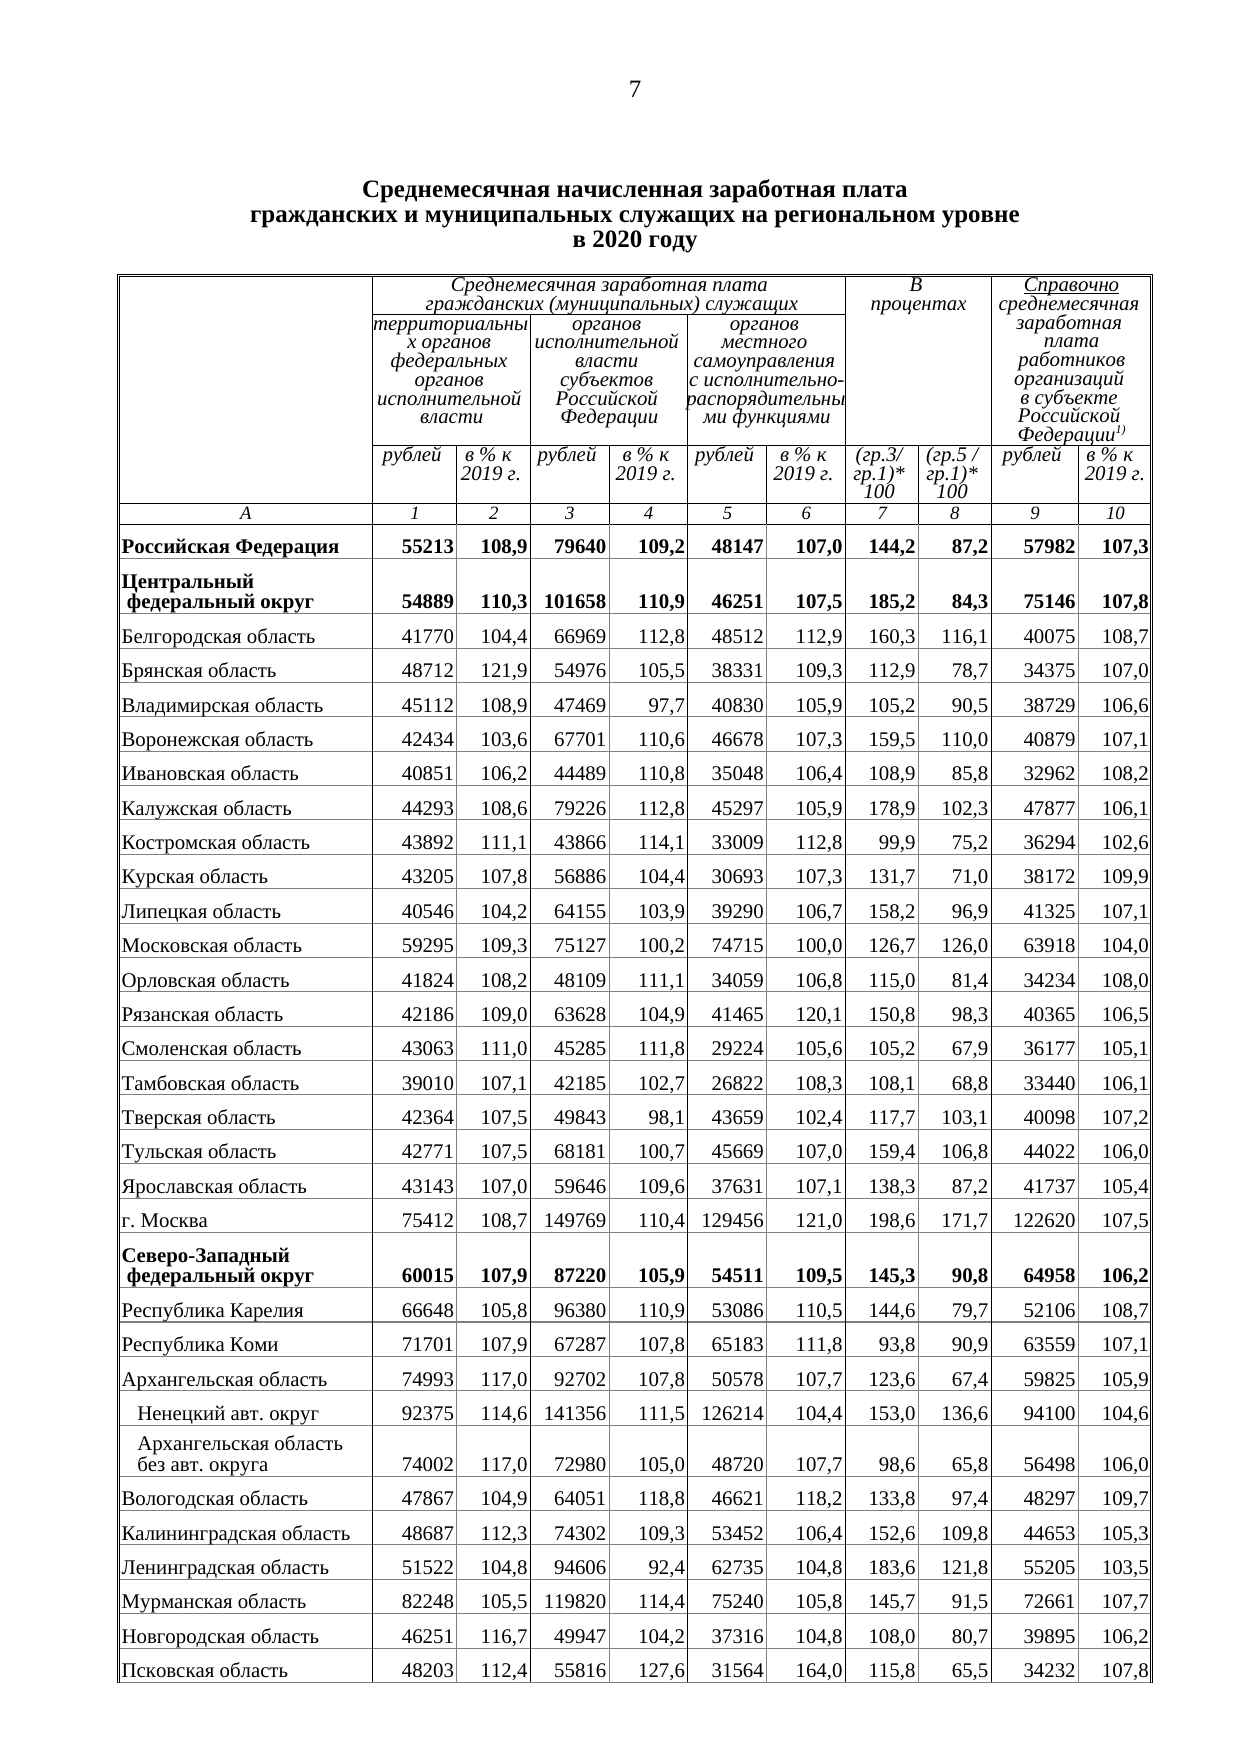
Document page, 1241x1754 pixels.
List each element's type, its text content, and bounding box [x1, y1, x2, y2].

table_cell 30693 [688, 855, 766, 888]
table_cell 43205 [373, 855, 456, 888]
table_cell 108,0 [846, 1614, 918, 1647]
table_cell 1 [373, 504, 456, 523]
table_cell 74002 [373, 1426, 456, 1476]
table_cell 9 [992, 504, 1078, 523]
table_cell 98,1 [610, 1095, 687, 1129]
table_cell 118,8 [610, 1477, 687, 1510]
table_cell 47877 [992, 786, 1078, 819]
table_cell 100,0 [767, 924, 845, 957]
table_cell 102,4 [767, 1095, 845, 1129]
table_cell 48147 [688, 525, 766, 558]
table_cell 104,9 [457, 1477, 530, 1510]
table_cell 8 [919, 504, 991, 523]
table_cell 75146 [992, 559, 1078, 613]
table_cell 40365 [992, 992, 1078, 1026]
table_cell 107,3 [1079, 525, 1150, 558]
table_cell 110,5 [767, 1288, 845, 1321]
table_cell 92375 [373, 1391, 456, 1424]
table_cell 106,2 [1079, 1233, 1150, 1287]
table_cell 104,2 [610, 1614, 687, 1647]
table_cell 37316 [688, 1614, 766, 1647]
table_cell Архангельская область [120, 1357, 372, 1390]
table_cell 107,8 [457, 855, 530, 888]
table_cell 110,9 [610, 1288, 687, 1321]
table_cell 107,0 [457, 1164, 530, 1197]
table_cell 71701 [373, 1323, 456, 1356]
table_cell 43892 [373, 820, 456, 854]
table_cell 98,3 [919, 992, 991, 1026]
table_cell 106,6 [1079, 683, 1150, 716]
table_cell Ленинградская область [120, 1545, 372, 1579]
table_cell 112,8 [767, 820, 845, 854]
table_cell 150,8 [846, 992, 918, 1026]
table_cell 102,3 [919, 786, 991, 819]
table_cell 92702 [531, 1357, 609, 1390]
table_cell 94606 [531, 1545, 609, 1579]
table_cell 56498 [992, 1426, 1078, 1476]
table_cell 41325 [992, 889, 1078, 922]
table_cell 119820 [531, 1580, 609, 1613]
table_header В процентах [846, 277, 991, 445]
table_cell 75,2 [919, 820, 991, 854]
table_cell 64958 [992, 1233, 1078, 1287]
table_cell 48712 [373, 649, 456, 682]
table_cell 105,1 [1079, 1027, 1150, 1060]
table_cell 90,5 [919, 683, 991, 716]
table_cell 85,8 [919, 752, 991, 785]
table_cell 68181 [531, 1130, 609, 1163]
table_cell 110,4 [610, 1199, 687, 1232]
table_cell 126,0 [919, 924, 991, 957]
table_cell 55213 [373, 525, 456, 558]
table_cell рублей [992, 446, 1078, 503]
table_header Среднемесячная заработная плата гражданских (муниципальных) служащих [373, 277, 845, 314]
table_cell 72661 [992, 1580, 1078, 1613]
table_cell 198,6 [846, 1199, 918, 1232]
table_cell 107,1 [1079, 1323, 1150, 1356]
table_cell 105,9 [610, 1233, 687, 1287]
table_cell 46251 [373, 1614, 456, 1647]
table_cell 107,1 [1079, 717, 1150, 751]
table_cell 48203 [373, 1649, 456, 1682]
table_cell в % к 2019 г. [610, 446, 687, 503]
table_cell 160,3 [846, 614, 918, 647]
table_cell 93,8 [846, 1323, 918, 1356]
table_cell 59295 [373, 924, 456, 957]
table_cell 109,2 [610, 525, 687, 558]
table_cell 75240 [688, 1580, 766, 1613]
table_cell 54511 [688, 1233, 766, 1287]
table_cell 48109 [531, 958, 609, 991]
table_cell 149769 [531, 1199, 609, 1232]
table_cell 50578 [688, 1357, 766, 1390]
table_cell 110,6 [610, 717, 687, 751]
table_cell 105,9 [767, 786, 845, 819]
table_cell 117,7 [846, 1095, 918, 1129]
table_cell 126214 [688, 1391, 766, 1424]
table_cell 67,4 [919, 1357, 991, 1390]
table_cell 102,6 [1079, 820, 1150, 854]
table_cell 109,3 [610, 1511, 687, 1544]
table_cell 153,0 [846, 1391, 918, 1424]
table_cell 33440 [992, 1061, 1078, 1094]
table_cell 126,7 [846, 924, 918, 957]
table_cell 72980 [531, 1426, 609, 1476]
table_cell Владимирская область [120, 683, 372, 716]
table_cell 105,9 [767, 683, 845, 716]
table_cell 34375 [992, 649, 1078, 682]
table_cell 44022 [992, 1130, 1078, 1163]
table_cell 39290 [688, 889, 766, 922]
table_cell 100,7 [610, 1130, 687, 1163]
table_cell 36294 [992, 820, 1078, 854]
table_cell 105,0 [610, 1426, 687, 1476]
table_cell 106,7 [767, 889, 845, 922]
table_cell Тульская область [120, 1130, 372, 1163]
table_cell 64155 [531, 889, 609, 922]
table_cell 164,0 [767, 1649, 845, 1682]
table_cell 7 [846, 504, 918, 523]
table_cell 67701 [531, 717, 609, 751]
table_cell 52106 [992, 1288, 1078, 1321]
table_cell 48297 [992, 1477, 1078, 1510]
table_cell 131,7 [846, 855, 918, 888]
table_cell 107,5 [457, 1095, 530, 1129]
table_cell 40546 [373, 889, 456, 922]
table_cell 82248 [373, 1580, 456, 1613]
table_cell 84,3 [919, 559, 991, 613]
table_cell 67,9 [919, 1027, 991, 1060]
table_cell 183,6 [846, 1545, 918, 1579]
table_cell 78,7 [919, 649, 991, 682]
table_cell 159,5 [846, 717, 918, 751]
table_cell Московская область [120, 924, 372, 957]
table_cell 45669 [688, 1130, 766, 1163]
table_cell 38331 [688, 649, 766, 682]
table_cell А [120, 504, 372, 523]
table_cell 106,8 [767, 958, 845, 991]
table_cell 108,2 [1079, 752, 1150, 785]
table_cell 39010 [373, 1061, 456, 1094]
table_cell 105,5 [610, 649, 687, 682]
table_cell Рязанская область [120, 992, 372, 1026]
table_cell 29224 [688, 1027, 766, 1060]
table_cell 41465 [688, 992, 766, 1026]
table_cell 45297 [688, 786, 766, 819]
table_cell 97,4 [919, 1477, 991, 1510]
table_cell 56886 [531, 855, 609, 888]
table_cell 34234 [992, 958, 1078, 991]
table_cell 80,7 [919, 1614, 991, 1647]
table_cell 103,1 [919, 1095, 991, 1129]
table_cell 106,1 [1079, 786, 1150, 819]
table_cell 116,7 [457, 1614, 530, 1647]
table_cell 158,2 [846, 889, 918, 922]
table_cell 45285 [531, 1027, 609, 1060]
table_cell 115,0 [846, 958, 918, 991]
table_cell Мурманская область [120, 1580, 372, 1613]
table_cell (гр.5 / гр.1)* 100 [919, 446, 991, 503]
table_cell 96,9 [919, 889, 991, 922]
table_cell 104,8 [457, 1545, 530, 1579]
table_cell 107,0 [767, 525, 845, 558]
table_cell 53086 [688, 1288, 766, 1321]
table_cell 106,8 [919, 1130, 991, 1163]
table_cell 38172 [992, 855, 1078, 888]
table_cell 54889 [373, 559, 456, 613]
table_cell 47469 [531, 683, 609, 716]
table_cell 40851 [373, 752, 456, 785]
table_cell рублей [688, 446, 766, 503]
table_cell 41770 [373, 614, 456, 647]
text в 2020 году [118, 228, 1152, 253]
table_cell 48720 [688, 1426, 766, 1476]
table_cell 109,8 [919, 1511, 991, 1544]
table_cell 103,9 [610, 889, 687, 922]
table_cell 42771 [373, 1130, 456, 1163]
table_cell Калужская область [120, 786, 372, 819]
table_cell 103,6 [457, 717, 530, 751]
table_cell 92,4 [610, 1545, 687, 1579]
table_cell 114,6 [457, 1391, 530, 1424]
table_cell Курская область [120, 855, 372, 888]
table_cell Республика Коми [120, 1323, 372, 1356]
table_cell 108,7 [1079, 614, 1150, 647]
table_cell 105,8 [767, 1580, 845, 1613]
table_cell 104,6 [1079, 1391, 1150, 1424]
table_cell Тамбовская область [120, 1061, 372, 1094]
table_cell 116,1 [919, 614, 991, 647]
table_cell Смоленская область [120, 1027, 372, 1060]
table_cell 75127 [531, 924, 609, 957]
table_cell Брянская область [120, 649, 372, 682]
table_cell 10 [1079, 504, 1150, 523]
table_cell 45112 [373, 683, 456, 716]
table_cell 107,8 [1079, 1649, 1150, 1682]
table_cell 48687 [373, 1511, 456, 1544]
table_cell 106,2 [457, 752, 530, 785]
table_cell Орловская область [120, 958, 372, 991]
table_cell Тверская область [120, 1095, 372, 1129]
table_cell 42434 [373, 717, 456, 751]
table_cell 63918 [992, 924, 1078, 957]
table_cell 40830 [688, 683, 766, 716]
table_cell 65,8 [919, 1426, 991, 1476]
table_cell 120,1 [767, 992, 845, 1026]
table_cell 104,8 [767, 1614, 845, 1647]
table_cell 66969 [531, 614, 609, 647]
table_cell 121,8 [919, 1545, 991, 1579]
table_cell 109,7 [1079, 1477, 1150, 1510]
table_cell 111,8 [767, 1323, 845, 1356]
table_cell 44293 [373, 786, 456, 819]
table_cell 107,1 [1079, 889, 1150, 922]
table_cell Ивановская область [120, 752, 372, 785]
table_cell 106,4 [767, 752, 845, 785]
table_cell 107,5 [767, 559, 845, 613]
table_cell 106,0 [1079, 1130, 1150, 1163]
table_cell 104,2 [457, 889, 530, 922]
table_cell 106,5 [1079, 992, 1150, 1026]
table_cell 117,0 [457, 1426, 530, 1476]
table_cell 40879 [992, 717, 1078, 751]
table_cell 105,8 [457, 1288, 530, 1321]
table_cell 105,5 [457, 1580, 530, 1613]
table_cell 63559 [992, 1323, 1078, 1356]
table_cell 60015 [373, 1233, 456, 1287]
table_cell 123,6 [846, 1357, 918, 1390]
table_cell 48512 [688, 614, 766, 647]
table_cell 97,7 [610, 683, 687, 716]
table_cell 40075 [992, 614, 1078, 647]
table_cell 99,9 [846, 820, 918, 854]
table_cell 41737 [992, 1164, 1078, 1197]
table_cell 106,1 [1079, 1061, 1150, 1094]
table_cell 107,0 [767, 1130, 845, 1163]
table_cell 107,7 [767, 1357, 845, 1390]
table_cell Костромская область [120, 820, 372, 854]
table_cell 26822 [688, 1061, 766, 1094]
table_cell 107,3 [767, 717, 845, 751]
table_cell 74302 [531, 1511, 609, 1544]
table_cell 109,9 [1079, 855, 1150, 888]
table_cell 106,4 [767, 1511, 845, 1544]
table_cell 43866 [531, 820, 609, 854]
table_cell 91,5 [919, 1580, 991, 1613]
table_cell 112,3 [457, 1511, 530, 1544]
table_cell 121,0 [767, 1199, 845, 1232]
table_cell 42185 [531, 1061, 609, 1094]
table_cell Республика Карелия [120, 1288, 372, 1321]
table_cell 34059 [688, 958, 766, 991]
table_cell 111,0 [457, 1027, 530, 1060]
table_cell 178,9 [846, 786, 918, 819]
table_cell 79,7 [919, 1288, 991, 1321]
table_cell 49843 [531, 1095, 609, 1129]
table_cell органов исполнительной власти субъектов Российской Федерации [531, 315, 687, 445]
table_cell Новгородская область [120, 1614, 372, 1647]
table_cell 104,8 [767, 1545, 845, 1579]
table_cell 94100 [992, 1391, 1078, 1424]
table_cell 107,9 [457, 1233, 530, 1287]
table_cell 104,0 [1079, 924, 1150, 957]
table_cell 110,9 [610, 559, 687, 613]
table_cell 49947 [531, 1614, 609, 1647]
text Среднемесячная начисленная заработная плата [118, 178, 1152, 203]
text гражданских и муниципальных служащих на региональном уровне [118, 203, 1152, 228]
table_cell 39895 [992, 1614, 1078, 1647]
table_cell 33009 [688, 820, 766, 854]
table_cell 43143 [373, 1164, 456, 1197]
table_cell 31564 [688, 1649, 766, 1682]
table_cell 114,1 [610, 820, 687, 854]
table_cell 44653 [992, 1511, 1078, 1544]
table_header Справочно среднемесячная заработная плата работников организаций в субъекте Российской Федерации1) [992, 277, 1150, 445]
table_cell 98,6 [846, 1426, 918, 1476]
table_cell 108,7 [1079, 1288, 1150, 1321]
table_cell 107,1 [767, 1164, 845, 1197]
table_cell 112,8 [610, 614, 687, 647]
table_cell 109,3 [767, 649, 845, 682]
table_cell 65183 [688, 1323, 766, 1356]
table_cell 115,8 [846, 1649, 918, 1682]
table_cell 47867 [373, 1477, 456, 1510]
table_cell Липецкая область [120, 889, 372, 922]
table_cell 71,0 [919, 855, 991, 888]
table_cell 108,9 [846, 752, 918, 785]
table_cell 42186 [373, 992, 456, 1026]
table_cell 59646 [531, 1164, 609, 1197]
table_cell 101658 [531, 559, 609, 613]
table_cell 57982 [992, 525, 1078, 558]
table_cell в % к 2019 г. [767, 446, 845, 503]
table_cell 107,5 [1079, 1199, 1150, 1232]
table_cell 51522 [373, 1545, 456, 1579]
table_cell 109,5 [767, 1233, 845, 1287]
table_cell 112,4 [457, 1649, 530, 1682]
table_cell 144,6 [846, 1288, 918, 1321]
table_cell 171,7 [919, 1199, 991, 1232]
table_cell 44489 [531, 752, 609, 785]
table_cell 90,8 [919, 1233, 991, 1287]
table_cell 46678 [688, 717, 766, 751]
table_cell 122620 [992, 1199, 1078, 1232]
table_cell 35048 [688, 752, 766, 785]
table_cell 133,8 [846, 1477, 918, 1510]
table_cell 55816 [531, 1649, 609, 1682]
table_cell 4 [610, 504, 687, 523]
table_cell 104,4 [767, 1391, 845, 1424]
table_cell 107,7 [1079, 1580, 1150, 1613]
table_cell г. Москва [120, 1199, 372, 1232]
table_cell Центральный федеральный округ [120, 559, 372, 613]
table_cell 106,0 [1079, 1426, 1150, 1476]
table_cell 108,3 [767, 1061, 845, 1094]
table_cell 107,8 [610, 1357, 687, 1390]
table_cell 141356 [531, 1391, 609, 1424]
table_cell 3 [531, 504, 609, 523]
table_cell 129456 [688, 1199, 766, 1232]
table_cell 65,5 [919, 1649, 991, 1682]
table_cell 100,2 [610, 924, 687, 957]
table_cell 79640 [531, 525, 609, 558]
table_cell 127,6 [610, 1649, 687, 1682]
table_cell 87220 [531, 1233, 609, 1287]
table_cell 145,3 [846, 1233, 918, 1287]
table_cell Вологодская область [120, 1477, 372, 1510]
table_cell 105,2 [846, 683, 918, 716]
table_cell 145,7 [846, 1580, 918, 1613]
table_cell 34232 [992, 1649, 1078, 1682]
table_cell 107,9 [457, 1323, 530, 1356]
table_cell 107,5 [457, 1130, 530, 1163]
table_cell 2 [457, 504, 530, 523]
table_cell 108,9 [457, 683, 530, 716]
table_cell Белгородская область [120, 614, 372, 647]
table_cell 107,8 [1079, 559, 1150, 613]
table_cell 75412 [373, 1199, 456, 1232]
table_cell 144,2 [846, 525, 918, 558]
table_cell Псковская область [120, 1649, 372, 1682]
table_cell Hенецкий авт. округ [120, 1391, 372, 1424]
table_cell 87,2 [919, 525, 991, 558]
table_cell 111,1 [457, 820, 530, 854]
table_cell 108,6 [457, 786, 530, 819]
table_cell 159,4 [846, 1130, 918, 1163]
table_cell 62735 [688, 1545, 766, 1579]
table_cell 111,5 [610, 1391, 687, 1424]
table_cell 121,9 [457, 649, 530, 682]
table_cell 110,8 [610, 752, 687, 785]
table_cell 111,1 [610, 958, 687, 991]
table_cell рублей [373, 446, 456, 503]
table_cell 109,6 [610, 1164, 687, 1197]
table_cell 74993 [373, 1357, 456, 1390]
table_cell 54976 [531, 649, 609, 682]
table_cell Воронежская область [120, 717, 372, 751]
table_cell 46251 [688, 559, 766, 613]
table_cell 107,3 [767, 855, 845, 888]
table_cell 55205 [992, 1545, 1078, 1579]
table_cell 111,8 [610, 1027, 687, 1060]
table_cell 63628 [531, 992, 609, 1026]
table_cell Ярославская область [120, 1164, 372, 1197]
table_cell 105,3 [1079, 1511, 1150, 1544]
table_cell Калининградская область [120, 1511, 372, 1544]
table_cell 112,8 [610, 786, 687, 819]
table_cell 108,7 [457, 1199, 530, 1232]
table_cell 110,0 [919, 717, 991, 751]
table_cell 108,2 [457, 958, 530, 991]
table_cell 105,9 [1079, 1357, 1150, 1390]
table_cell (гр.3/ гр.1)* 100 [846, 446, 918, 503]
table_cell 138,3 [846, 1164, 918, 1197]
table_cell 64051 [531, 1477, 609, 1510]
table_cell 118,2 [767, 1477, 845, 1510]
table_cell 38729 [992, 683, 1078, 716]
table_cell 107,0 [1079, 649, 1150, 682]
table_cell рублей [531, 446, 609, 503]
table_cell 103,5 [1079, 1545, 1150, 1579]
table_cell 68,8 [919, 1061, 991, 1094]
table_cell Северо-Западный федеральный округ [120, 1233, 372, 1287]
table_cell 74715 [688, 924, 766, 957]
table_cell 112,9 [846, 649, 918, 682]
table_cell 152,6 [846, 1511, 918, 1544]
table_cell 87,2 [919, 1164, 991, 1197]
table_cell 40098 [992, 1095, 1078, 1129]
table_cell 117,0 [457, 1357, 530, 1390]
table_cell Архангельская область без авт. округа [120, 1426, 372, 1476]
table_cell 106,2 [1079, 1614, 1150, 1647]
table_cell Российская Федерация [120, 525, 372, 558]
table_cell 59825 [992, 1357, 1078, 1390]
table_cell 43063 [373, 1027, 456, 1060]
table_cell 108,0 [1079, 958, 1150, 991]
table_cell 36177 [992, 1027, 1078, 1060]
table_cell 32962 [992, 752, 1078, 785]
table_cell 107,7 [767, 1426, 845, 1476]
table_cell 5 [688, 504, 766, 523]
table_header [120, 277, 372, 503]
table_cell 114,4 [610, 1580, 687, 1613]
table_cell 112,9 [767, 614, 845, 647]
table_cell 110,3 [457, 559, 530, 613]
table_cell 37631 [688, 1164, 766, 1197]
table_cell территориальных органов федеральных органов исполнительной власти [373, 315, 530, 445]
table_cell 105,6 [767, 1027, 845, 1060]
table_cell в % к 2019 г. [1079, 446, 1150, 503]
table_cell 104,4 [457, 614, 530, 647]
table_cell 107,1 [457, 1061, 530, 1094]
table_cell 105,2 [846, 1027, 918, 1060]
table_cell 41824 [373, 958, 456, 991]
table_cell 66648 [373, 1288, 456, 1321]
table_cell 67287 [531, 1323, 609, 1356]
table_cell 90,9 [919, 1323, 991, 1356]
table_cell 107,2 [1079, 1095, 1150, 1129]
table_cell 96380 [531, 1288, 609, 1321]
table_cell 102,7 [610, 1061, 687, 1094]
table_cell органов местного самоуправления с исполнительно-распорядительными функциями [688, 315, 845, 445]
table_cell 6 [767, 504, 845, 523]
table_cell 46621 [688, 1477, 766, 1510]
table_cell 53452 [688, 1511, 766, 1544]
table_cell 136,6 [919, 1391, 991, 1424]
table_cell в % к 2019 г. [457, 446, 530, 503]
table_cell 107,8 [610, 1323, 687, 1356]
table_cell 109,0 [457, 992, 530, 1026]
table_cell 108,9 [457, 525, 530, 558]
table_cell 43659 [688, 1095, 766, 1129]
table_cell 79226 [531, 786, 609, 819]
table_cell 81,4 [919, 958, 991, 991]
table_cell 42364 [373, 1095, 456, 1129]
table_cell 105,4 [1079, 1164, 1150, 1197]
table_cell 185,2 [846, 559, 918, 613]
table_cell 104,9 [610, 992, 687, 1026]
table_cell 108,1 [846, 1061, 918, 1094]
table_cell 109,3 [457, 924, 530, 957]
table_cell 104,4 [610, 855, 687, 888]
